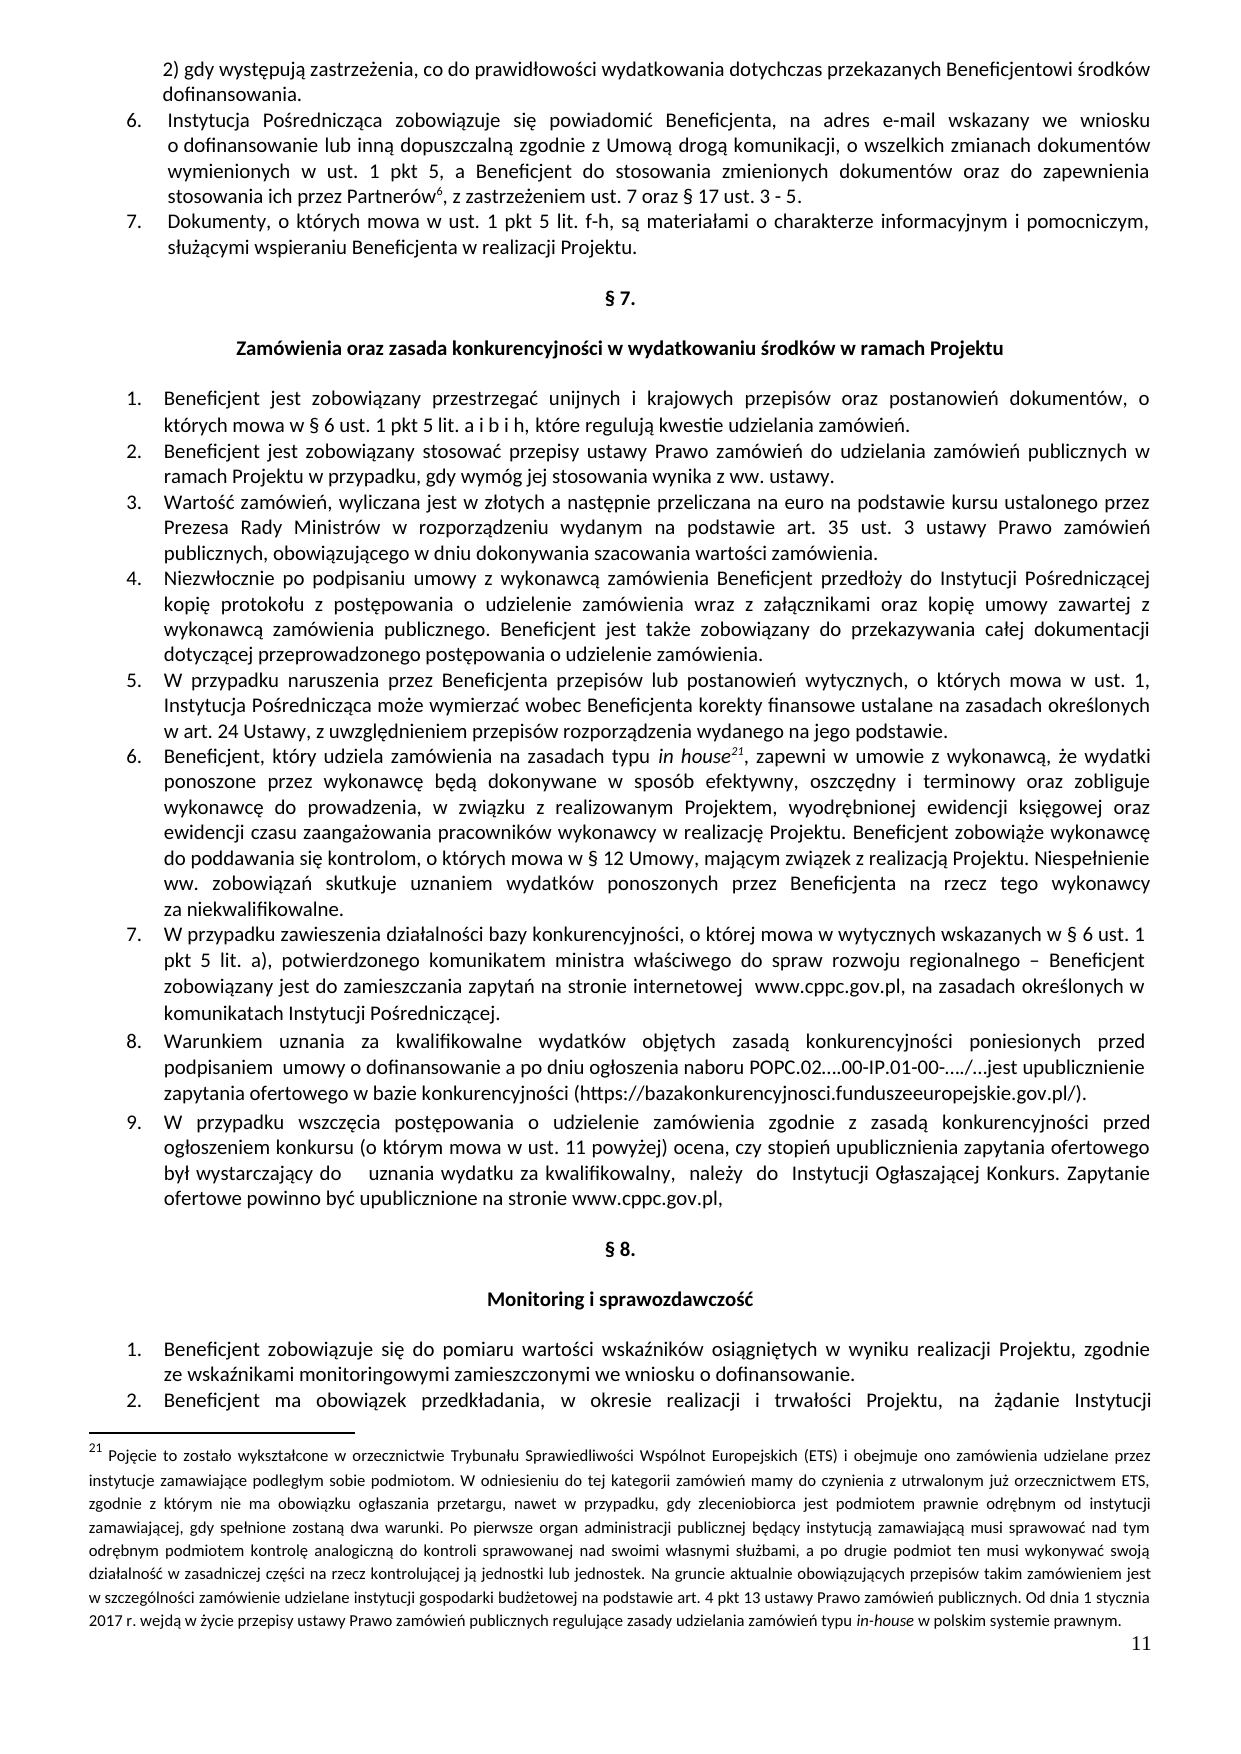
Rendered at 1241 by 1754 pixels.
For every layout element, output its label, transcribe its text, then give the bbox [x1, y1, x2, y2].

list W przypadku wszczęcia postępowania o udzielenie zamówienia zgodnie z zasadą konkurencyjności przed ogłoszeniem konkursu (o którym mowa w ust. 11 powyżej) ocena, czy stopień upublicznienia zapytania ofertowego był wystarczający do uznania wydatku za kwalifikowalny, należy do Instytucji Ogłaszającej Konkurs. Zapytanie ofertowe powinno być upublicznione na stronie www.cppc.gov.pl, [126, 1109, 1152, 1211]
list Wartość zamówień, wyliczana jest w złotych a następnie przeliczana na euro na podstawie kursu ustalonego przez Prezesa Rady Ministrów w rozporządzeniu wydanym na podstawie art. 35 ust. 3 ustawy Prawo zamówień publicznych, obowiązującego w dniu dokonywania szacowania wartości zamówienia. [126, 489, 1152, 565]
list Beneficjent, który udziela zamówienia na zasadach typu in house, zapewni w umowie z wykonawcą, że wydatki ponoszone przez wykonawcę będą dokonywane w sposób efektywny, oszczędny i terminowy oraz zobliguje wykonawcę do prowadzenia, w związku z realizowanym Projektem, wyodrębnionej ewidencji księgowej oraz ewidencji czasu zaangażowania pracowników wykonawcy w realizację Projektu. Beneficjent zobowiąże wykonawcę do poddawania się kontrolom, o których mowa w § 12 Umowy, mającym związek z realizacją Projektu. Niespełnienie ww. zobowiązań skutkuje uznaniem wydatków ponoszonych przez Beneficjenta na rzecz tego wykonawcy za niekwalifikowalne. [126, 743, 1152, 921]
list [126, 1387, 1152, 1412]
list Beneficjent zobowiązuje się do pomiaru wartości wskaźników osiągniętych w wyniku realizacji Projektu, zgodnie ze wskaźnikami monitoringowymi zamieszczonymi we wniosku o dofinansowanie. [126, 1336, 1152, 1387]
list Beneficjent jest zobowiązany przestrzegać unijnych i krajowych przepisów oraz postanowień dokumentów, o których mowa w § 6 ust. 1 pkt 5 lit. a i b i h, które regulują kwestie udzielania zamówień. [126, 385, 1152, 438]
list Warunkiem uznania za kwalifikowalne wydatków objętych zasadą konkurencyjności poniesionych przed podpisaniem umowy o dofinansowanie a po dniu ogłoszenia naboru POPC.02….00-IP.01-00-…./…jest upublicznienie zapytania ofertowego w bazie konkurencyjności (https://bazakonkurencyjnosci.funduszeeuropejskie.gov.pl/). [126, 1028, 1147, 1106]
list W przypadku naruszenia przez Beneficjenta przepisów lub postanowień wytycznych, o których mowa w ust. 1, Instytucja Pośrednicząca może wymierzać wobec Beneficjenta korekty finansowe ustalane na zasadach określonych w art. 24 Ustawy, z uwzględnieniem przepisów rozporządzenia wydanego na jego podstawie. [126, 667, 1152, 743]
list Beneficjent jest zobowiązany stosować przepisy ustawy Prawo zamówień do udzielania zamówień publicznych w ramach Projektu w przypadku, gdy wymóg jej stosowania wynika z ww. ustawy. [126, 438, 1152, 489]
text Monitoring i sprawozdawczość [89, 1286, 1152, 1311]
text Zamówienia oraz zasada konkurencyjności w wydatkowaniu środków w ramach Projektu [89, 335, 1152, 360]
text 2) gdy występują zastrzeżenia, co do prawidłowości wydatkowania dotychczas przekazanych Beneficjentowi środków dofinansowania. [162, 56, 1152, 107]
list W przypadku zawieszenia działalności bazy konkurencyjności, o której mowa w wytycznych wskazanych w § 6 ust. 1 pkt 5 lit. a), potwierdzonego komunikatem ministra właściwego do spraw rozwoju regionalnego – Beneficjent zobowiązany jest do zamieszczania zapytań na stronie internetowej www.cppc.gov.pl, na zasadach określonych w komunikatach Instytucji Pośredniczącej. [126, 921, 1147, 1025]
list Niezwłocznie po podpisaniu umowy z wykonawcą zamówienia Beneficjent przedłoży do Instytucji Pośredniczącej kopię protokołu z postępowania o udzielenie zamówienia wraz z załącznikami oraz kopię umowy zawartej z wykonawcą zamówienia publicznego. Beneficjent jest także zobowiązany do przekazywania całej dokumentacji dotyczącej przeprowadzonego postępowania o udzielenie zamówienia. [126, 565, 1152, 667]
text § 7. [89, 285, 1152, 310]
list Instytucja Pośrednicząca zobowiązuje się powiadomić Beneficjenta, na adres e-mail wskazany we wniosku o dofinansowanie lub inną dopuszczalną zgodnie z Umową drogą komunikacji, o wszelkich zmianach dokumentów wymienionych w ust. 1 pkt 5, a Beneficjent do stosowania zmienionych dokumentów oraz do zapewnienia stosowania ich przez Partnerów6, z zastrzeżeniem ust. 7 oraz § 17 ust. 3 - 5. [126, 107, 1152, 209]
text § 8. [89, 1236, 1152, 1261]
list Dokumenty, o których mowa w ust. 1 pkt 5 lit. f-h, są materiałami o charakterze informacyjnym i pomocniczym, służącymi wspieraniu Beneficjenta w realizacji Projektu. [126, 209, 1152, 259]
